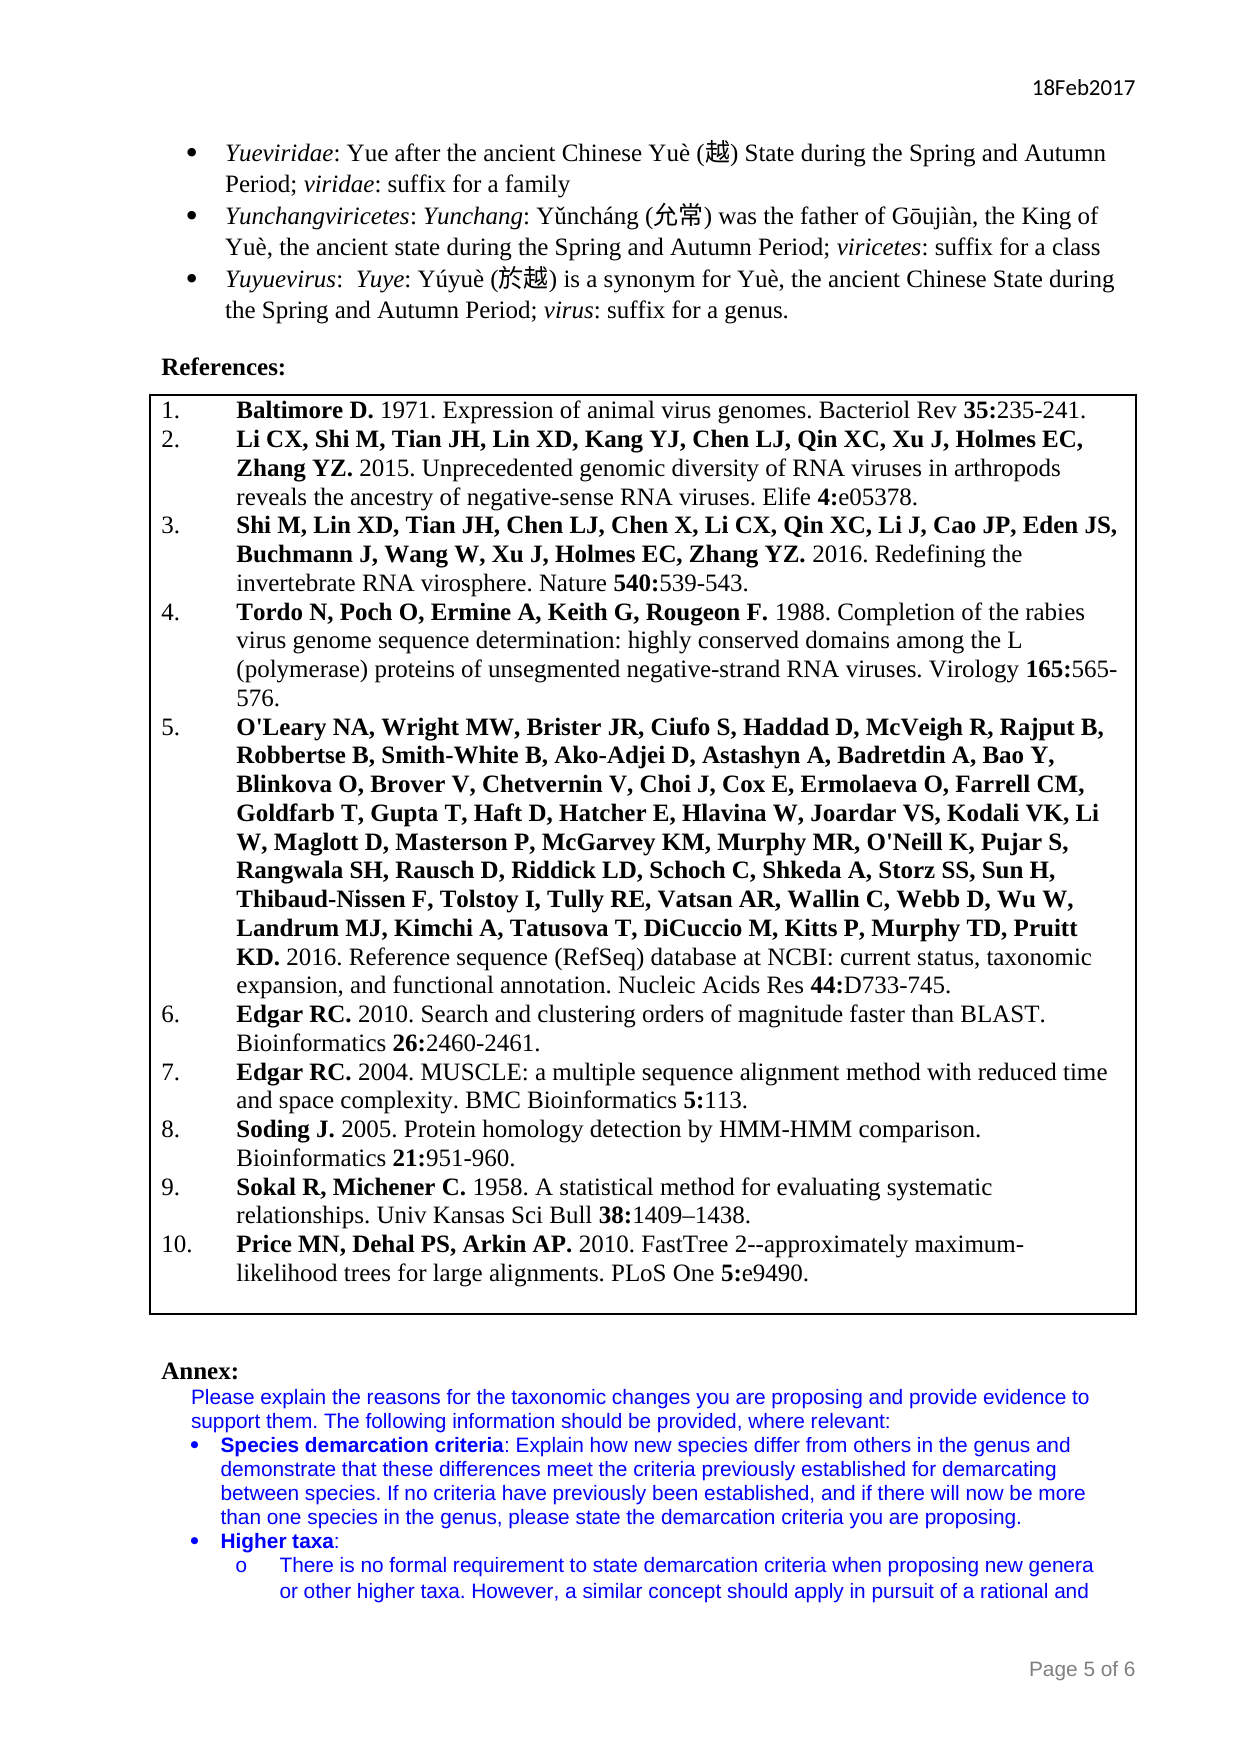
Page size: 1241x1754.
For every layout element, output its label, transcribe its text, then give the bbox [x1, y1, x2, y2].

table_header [150, 1344, 1111, 1603]
table_cell 1. Baltimore D. 1971. Expression of animal virus genomes. Bacteriol Rev 35:235-241. 2. Li CX, Shi M, Tian JH, Lin XD, Kang YJ, Chen LJ, Qin XC, Xu J, Holmes EC, Zhang YZ. 2015. Unprecedented genomic diversity of RNA viruses in arthropods reveals the ancestry of negative-sense RNA viruses. Elife 4:e05378. 3. Shi M, Lin XD, Tian JH, Chen LJ, Chen X, Li CX, Qin XC, Li J, Cao JP, Eden JS, Buchmann J, Wang W, Xu J, Holmes EC, Zhang YZ. 2016. Redefining the invertebrate RNA virosphere. Nature 540:539-543. 4. Tordo N, Poch O, Ermine A, Keith G, Rougeon F. 1988. Completion of the rabies virus genome sequence determination: highly conserved domains among the L (polymerase) proteins of unsegmented negative-strand RNA viruses. Virology 165:565-576. 5. O'Leary NA, Wright MW, Brister JR, Ciufo S, Haddad D, McVeigh R, Rajput B, Robbertse B, Smith-White B, Ako-Adjei D, Astashyn A, Badretdin A, Bao Y, Blinkova O, Brover V, Chetvernin V, Choi J, Cox E, Ermolaeva O, Farrell CM, Goldfarb T, Gupta T, Haft D, Hatcher E, Hlavina W, Joardar VS, Kodali VK, Li W, Maglott D, Masterson P, McGarvey KM, Murphy MR, O'Neill K, Pujar S, Rangwala SH, Rausch D, Riddick LD, Schoch C, Shkeda A, Storz SS, Sun H, Thibaud-Nissen F, Tolstoy I, Tully RE, Vatsan AR, Wallin C, Webb D, Wu W, Landrum MJ, Kimchi A, Tatusova T, DiCuccio M, Kitts P, Murphy TD, Pruitt KD. 2016. Reference sequence (RefSeq) database at NCBI: current status, taxonomic expansion, and functional annotation. Nucleic Acids Res 44:D733-745. 6. Edgar RC. 2010. Search and clustering orders of magnitude faster than BLAST. Bioinformatics 26:2460-2461. 7. Edgar RC. 2004. MUSCLE: a multiple sequence alignment method with reduced time and space complexity. BMC Bioinformatics 5:113. 8. Soding J. 2005. Protein homology detection by HMM-HMM comparison. Bioinformatics 21:951-960. 9. Sokal R, Michener C. 1958. A statistical method for evaluating systematic relationships. Univ Kansas Sci Bull 38:1409–1438. 10. Price MN, Dehal PS, Arkin AP. 2010. FastTree 2--approximately maximum-likelihood trees for large alignments. PLoS One 5:e9490. [151, 396, 1135, 1313]
table_header References: [150, 352, 1136, 393]
list Yunchangviricetes: Yunchang: Yǔncháng (允常) was the father of Gōujiàn, the King of Yuè, the ancient state during the Spring and Autumn Period; viricetes: suffix for a class [187, 198, 1135, 261]
list Yuyuevirus: Yuye: Yúyuè (於越) is a synonym for Yuè, the ancient Chinese State during the Spring and Autumn Period; virus: suffix for a genus. [187, 261, 1135, 323]
list Yueviridae: Yue after the ancient Chinese Yuè (越) State during the Spring and Autumn Period; viridae: suffix for a family [187, 135, 1135, 198]
